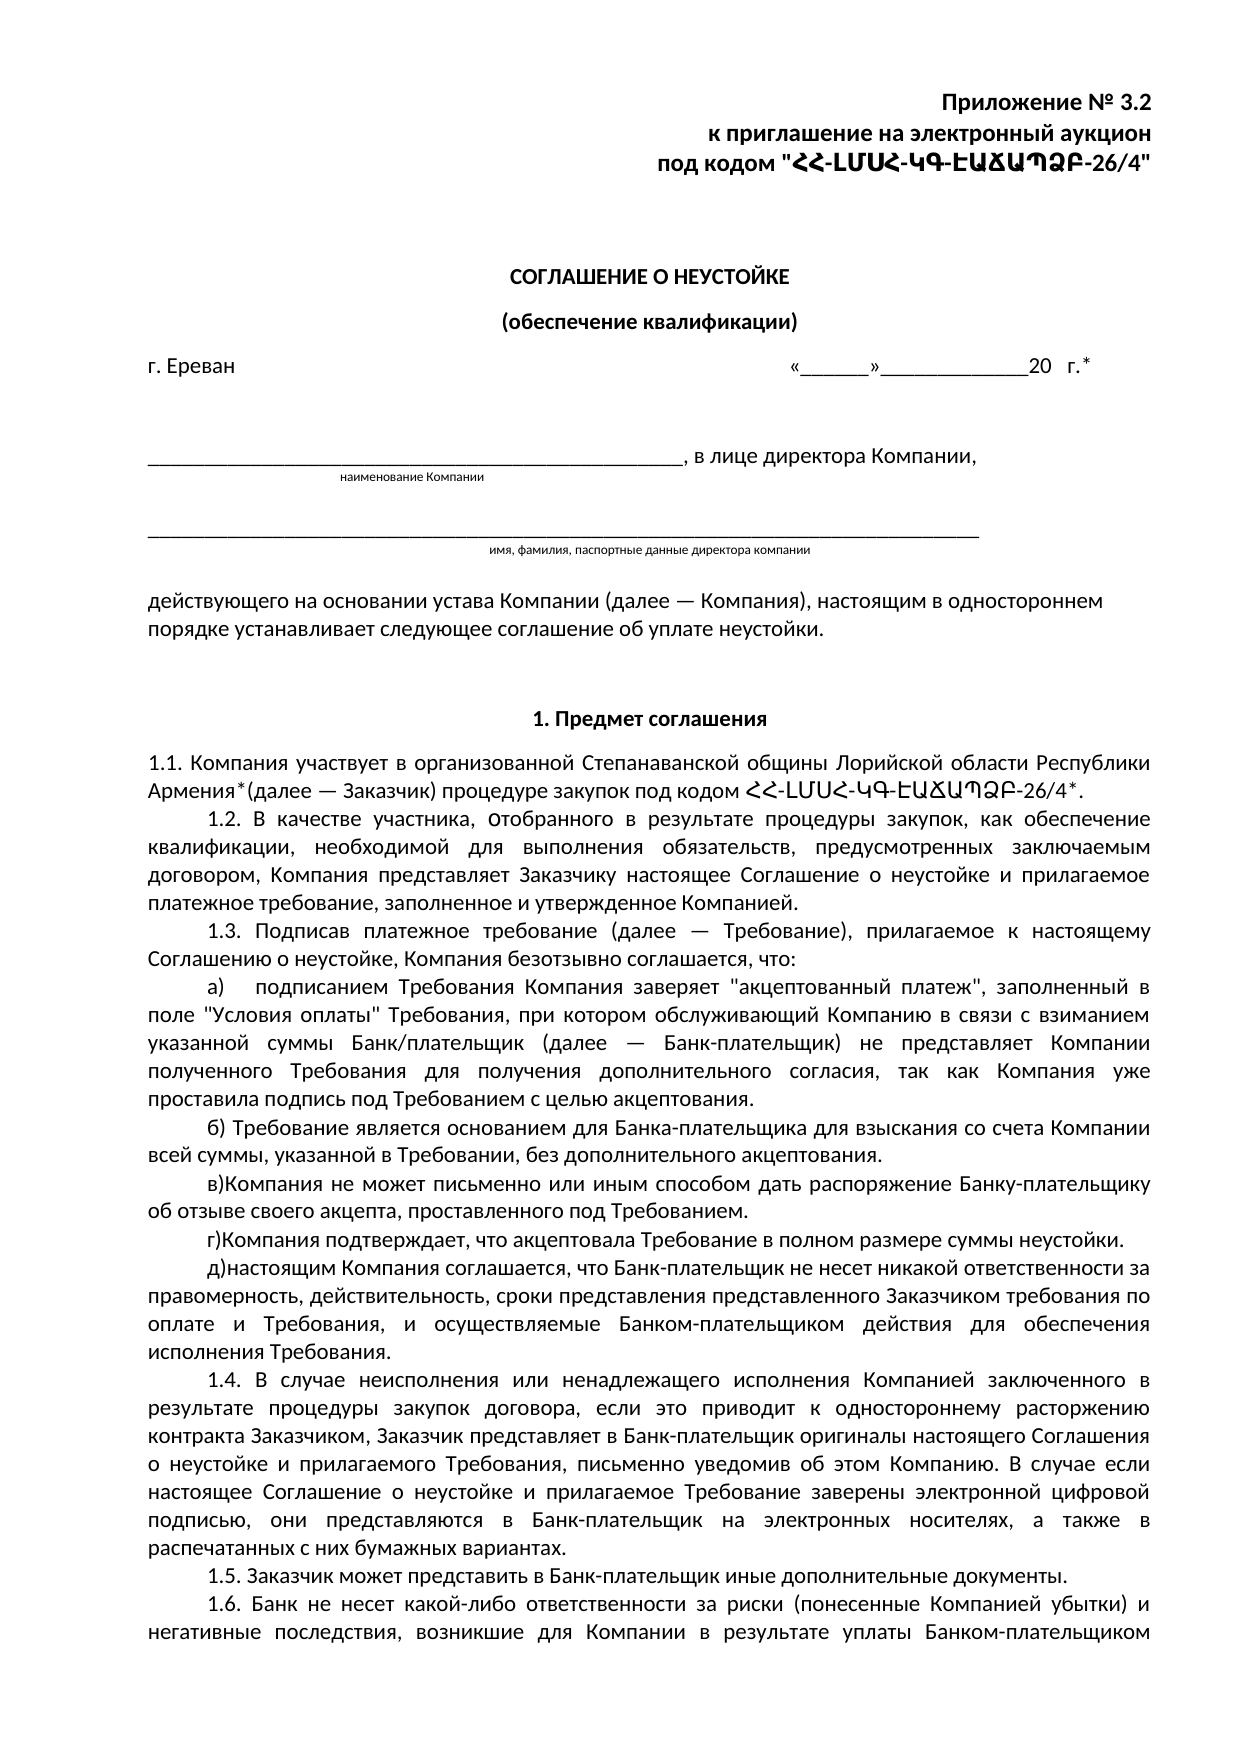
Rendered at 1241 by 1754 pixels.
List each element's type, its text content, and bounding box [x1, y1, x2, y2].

text порядке устанавливает следующее соглашение об уплате неустойки. [148, 614, 1152, 642]
text б) Требование является основанием для Банка-плательщика для взыскания со счета Компании всей суммы, указанной в Требовании, без дополнительного акцептования. [148, 1113, 1152, 1169]
text 1.2. В качестве участника, օтобранного в результате процедуры закупок, как обеспечение квалификации, необходимой для выполнения обязательств, предусмотренных заключаемым договором, Kомпания представляет Заказчику настоящее Соглашение о неустойке и прилагаемое платежное требование, заполненное и утвержденное Компанией. [148, 804, 1152, 916]
text 1.1. Компания участвует в организованной Степанаванской общины Лорийской области Республики Армения*(далее — Заказчик) процедуре закупок под кодом ՀՀ-ԼՄՍՀ-ԿԳ-ԷԱՃԱՊՁԲ-26/4*. [148, 748, 1152, 804]
text 1.5. Заказчик может представить в Банк-плательщик иные дополнительные документы. [148, 1561, 1152, 1589]
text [148, 1589, 1152, 1645]
text д)настоящим Компания соглашается, что Банк-плательщик не несет никакой ответственности за правомерность, действительность, сроки представления представленного Заказчиком требования по оплате и Требования, и осуществляемые Банком-плательщиком действия для обеспечения исполнения Требования. [148, 1253, 1152, 1365]
text а) подписанием Требования Компания заверяет "акцептованный платеж", заполненный в поле "Условия оплаты" Требования, при котором обслуживающий Компанию в связи с взиманием указанной суммы Банк/плательщик (далее — Банк-плательщик) не представляет Компании полученного Требования для получения дополнительного согласия, так как Компания уже проставила подпись под Требованием с целью акцептования. [148, 972, 1152, 1113]
text 1.3. Подписав платежное требование (далее — Требование), прилагаемое к настоящему Соглашению о неустойке, Компания безотзывно соглашается, что: [148, 916, 1152, 972]
text СОГЛАШЕНИЕ О НЕУСТОЙКЕ [148, 262, 1152, 290]
text _________________________________________________________________________ [148, 513, 1152, 542]
table_header г. Ереван [136, 351, 635, 396]
table_header «______»_____________20 г.* [635, 351, 1104, 396]
text действующего на основании устава Компании (далее — Компания), настоящим в одностороннем [148, 586, 1152, 614]
text к приглашение на электронный аукцион [177, 117, 1152, 147]
text г)Компания подтверждает, что акцептовала Требование в полном размере суммы неустойки. [148, 1225, 1152, 1253]
text _______________________________________________, в лице директора Компании, [148, 441, 1152, 469]
text имя, фамилия, паспортные данные директора компании [148, 542, 1152, 569]
text Приложение № 3.2 [148, 86, 1152, 117]
text (обеспечение квалификации) [148, 307, 1152, 335]
text под кодом "ՀՀ-ԼՄՍՀ-ԿԳ-ԷԱՃԱՊՁԲ-26/4" [177, 147, 1152, 178]
text 1. Предмет соглашения [148, 704, 1152, 732]
text наименование Компании [340, 469, 1152, 497]
text в)Компания не может письменно или иным способом дать распоряжение Банку-плательщику об отзыве своего акцепта, проставленного под Требованием. [148, 1169, 1152, 1225]
text 1.4. В случае неисполнения или ненадлежащего исполнения Компанией заключенного в результате процедуры закупок договора, если это приводит к одностороннему расторжению контракта Заказчиком, Заказчик представляет в Банк-плательщик оригиналы настоящего Соглашения о неустойке и прилагаемого Требования, письменно уведомив об этом Компанию. В случае если настоящее Соглашение о неустойке и прилагаемое Требование заверены электронной цифровой подписью, они представляются в Банк-плательщик на электронных носителях, а также в распечатанных с них бумажных вариантах. [148, 1365, 1152, 1561]
